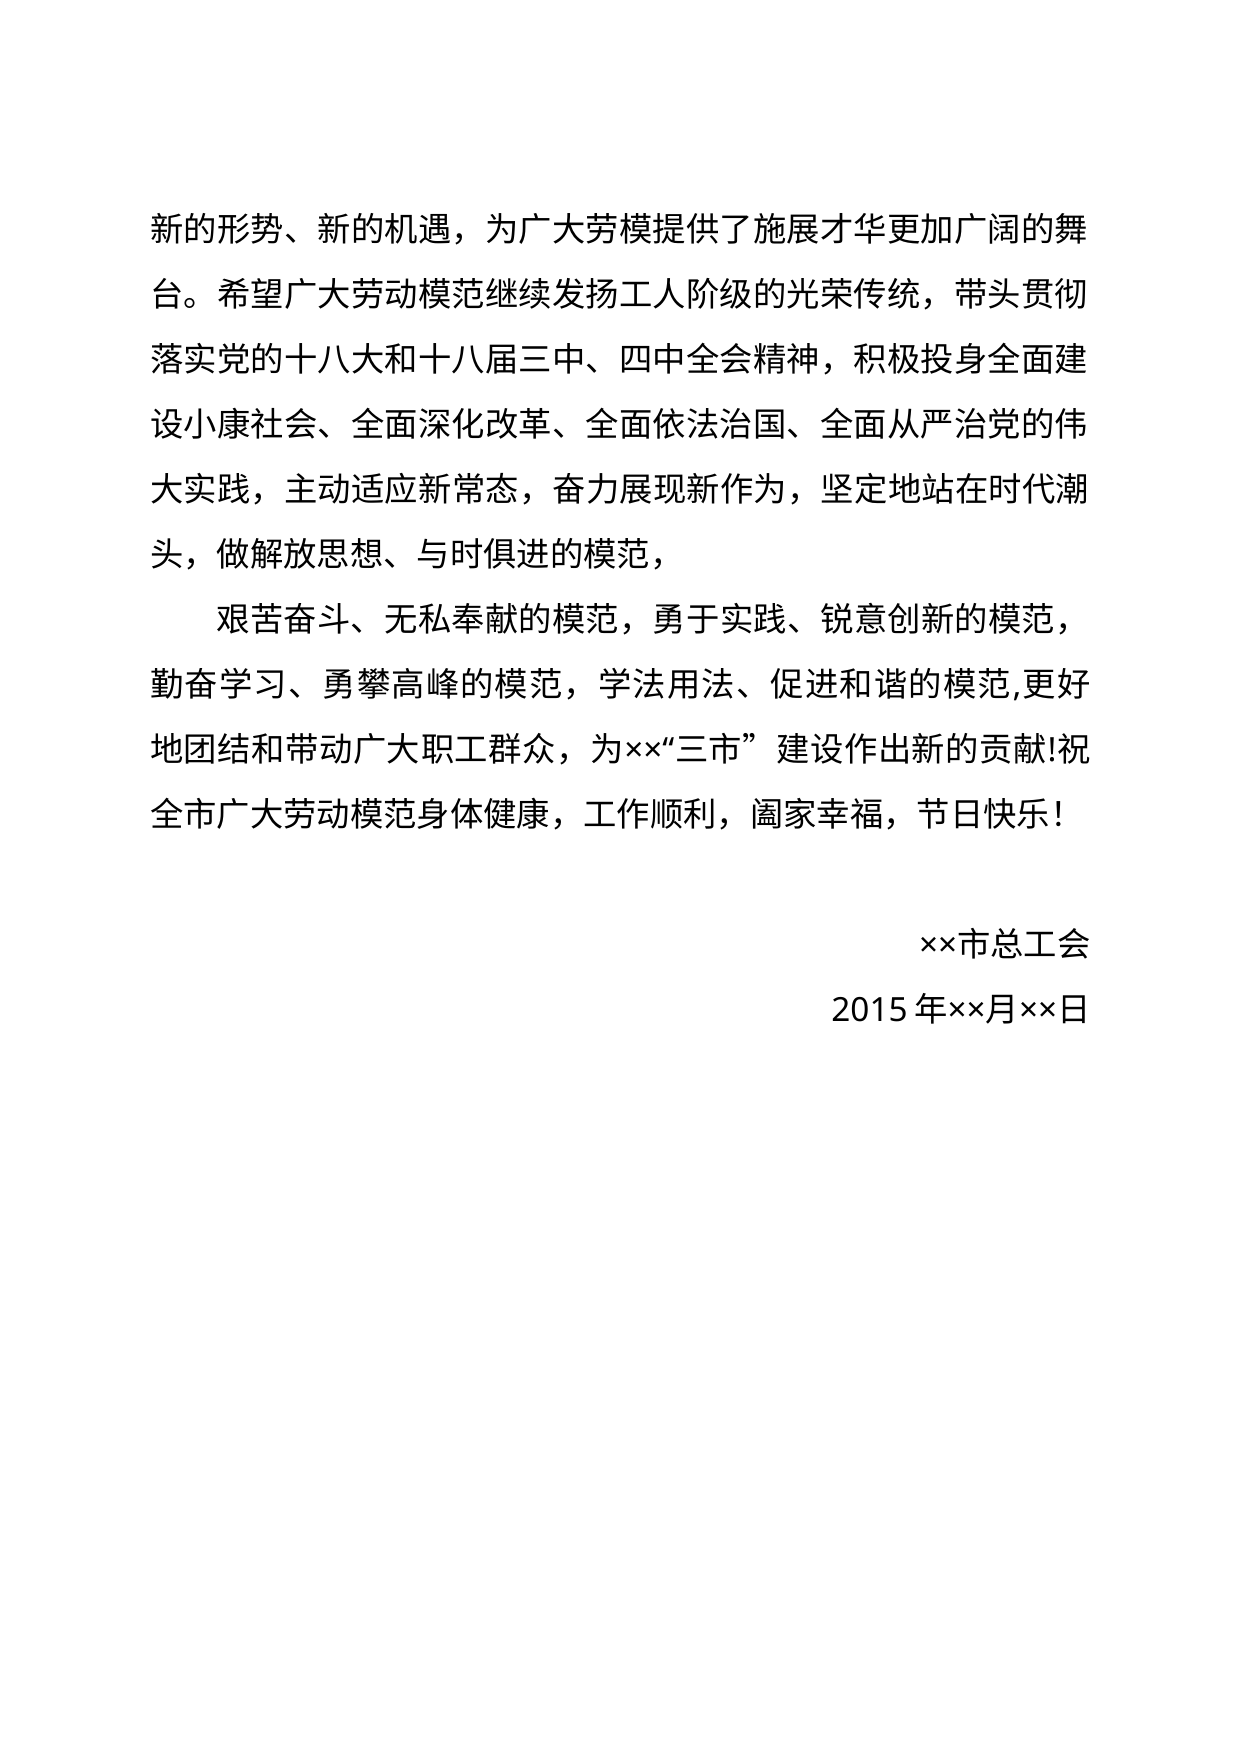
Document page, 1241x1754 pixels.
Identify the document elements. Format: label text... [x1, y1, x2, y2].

text 艰苦奋斗、无私奉献的模范，勇于实践、锐意创新的模范，勤奋学习、勇攀高峰的模范，学法用法、促进和谐的模范,更好地团结和带动广大职工群众，为××“三市”建设作出新的贡献!祝全市广大劳动模范身体健康，工作顺利，阖家幸福，节日快乐！ [150, 584, 1090, 844]
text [150, 194, 1090, 584]
text 2015年××月××日 [150, 974, 1090, 1039]
text ××市总工会 [150, 909, 1090, 974]
